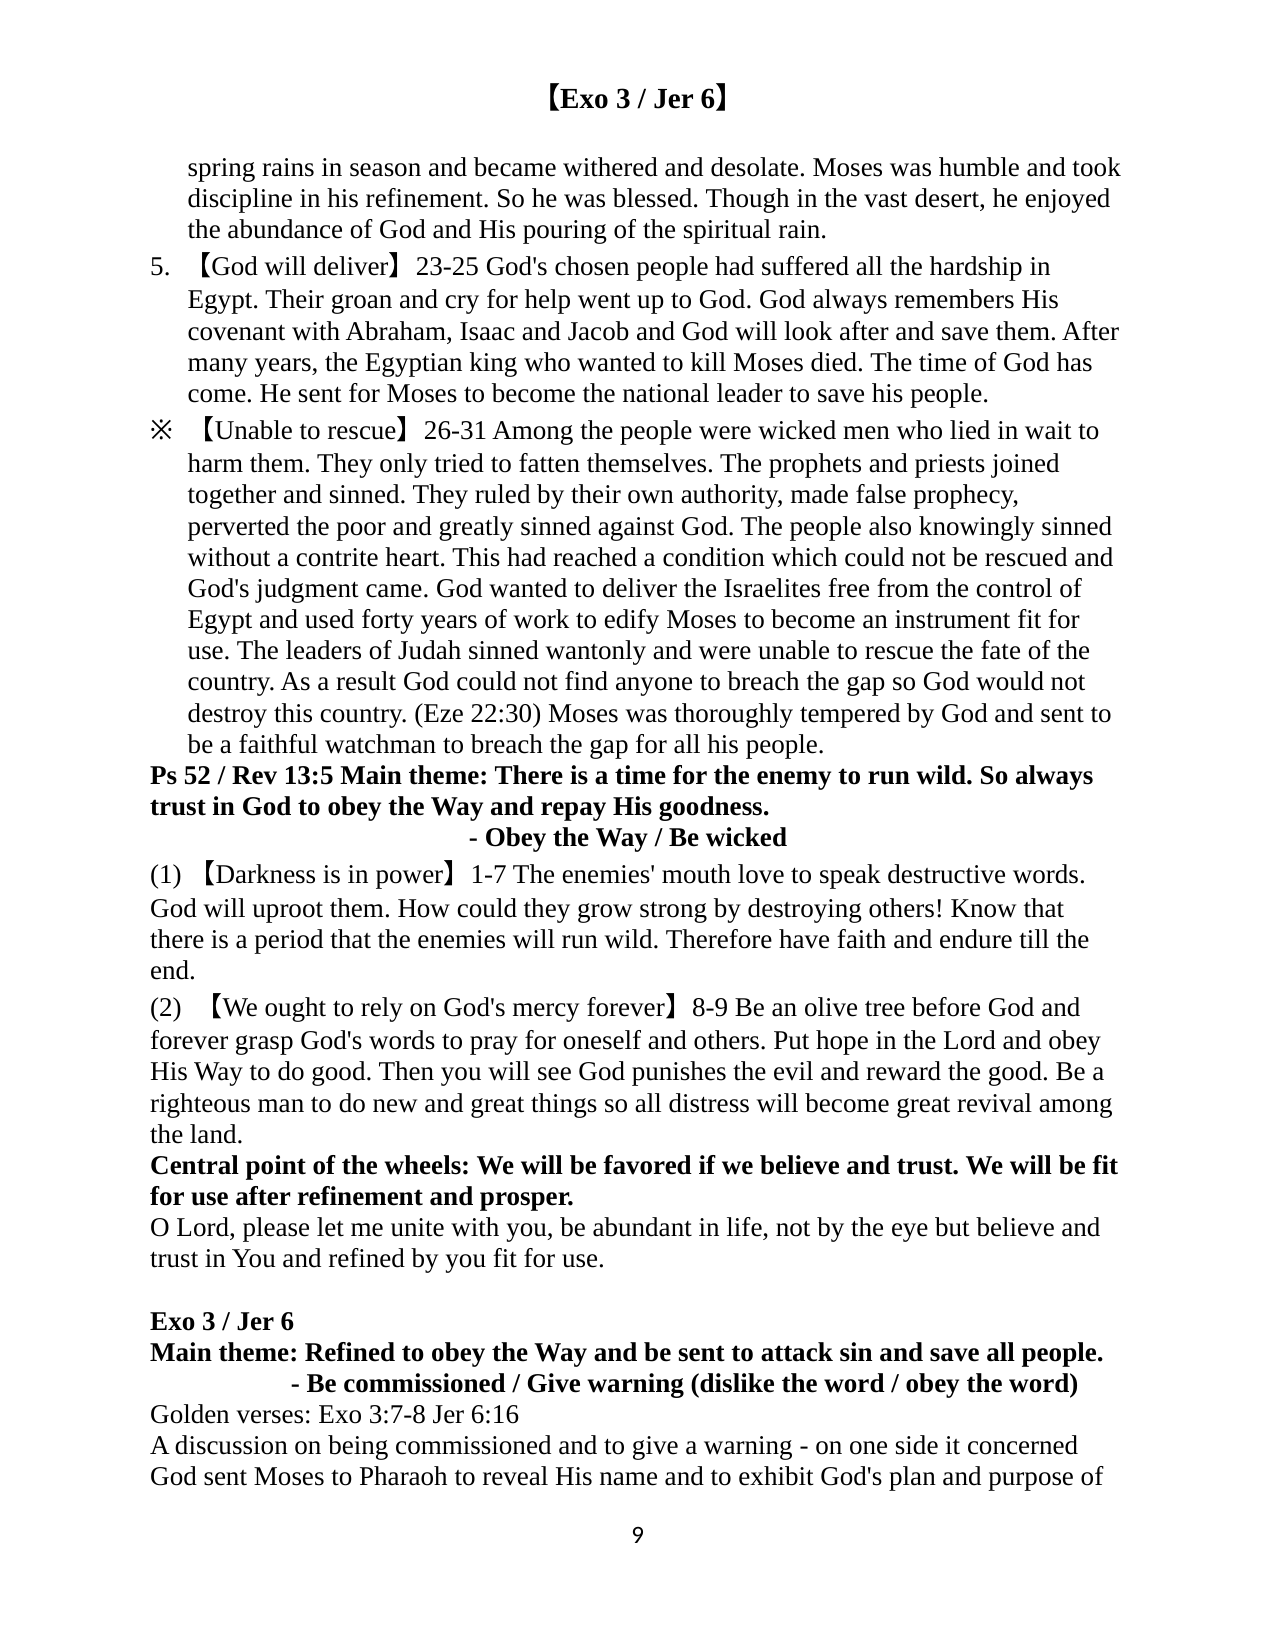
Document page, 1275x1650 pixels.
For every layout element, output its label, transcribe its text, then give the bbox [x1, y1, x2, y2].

list - Obey the Way / Be wicked [150, 821, 1125, 852]
list 【Unable to rescue】26-31 Among the people were wicked men who lied in wait to harm them. They only tried to fatten themselves. The prophets and priests joined together and sinned. They ruled by their own authority, made false prophecy, perverted the poor and greatly sinned against God. The people also knowingly sinned without a contrite heart. This had reached a condition which could not be rescued and God's judgment came. God wanted to deliver the Israelites free from the control of Egypt and used forty years of work to edify Moses to become an instrument fit for use. The leaders of Judah sinned wantonly and were unable to rescue the fate of the country. As a result God could not find anyone to breach the gap so God would not destroy this country. (Eze 22:30) Moses was thoroughly tempered by God and sent to be a faithful watchman to breach the gap for all his people. [150, 408, 1125, 759]
list - Be commissioned / Give warning (dislike the word / obey the word) [150, 1367, 1125, 1398]
list Central point of the wheels: We will be favored if we believe and trust. We will be fit for use after refinement and prosper. [150, 1149, 1125, 1211]
list O Lord, please let me unite with you, be abundant in life, not by the eye but believe and trust in You and refined by you fit for use. [150, 1211, 1125, 1273]
list Golden verses: Exo 3:7-8 Jer 6:16 [150, 1398, 1125, 1429]
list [150, 1429, 1125, 1492]
list Exo 3 / Jer 6 [150, 1305, 1125, 1336]
list (2) 【We ought to rely on God's mercy forever】8-9 Be an olive tree before God and forever grasp God's words to pray for oneself and others. Put hope in the Lord and obey His Way to do good. Then you will see God punishes the evil and reward the good. Be a righteous man to do new and great things so all distress will become great revival among the land. [150, 985, 1125, 1149]
list Ps 52 / Rev 13:5 Main theme: There is a time for the enemy to run wild. So always trust in God to obey the Way and repay His goodness. [150, 759, 1125, 821]
list spring rains in season and became withered and desolate. Moses was humble and took discipline in his refinement. So he was blessed. Though in the vast desert, he enjoyed the abundance of God and His pouring of the spiritual rain. [187, 151, 1125, 244]
list (1) 【Darkness is in power】1-7 The enemies' mouth love to speak destructive words. God will uproot them. How could they grow strong by destroying others! Know that there is a period that the enemies will run wild. Therefore have faith and endure till the end. [150, 852, 1125, 985]
list 5. 【God will deliver】23-25 God's chosen people had suffered all the hardship in Egypt. Their groan and cry for help went up to God. God always remembers His covenant with Abraham, Isaac and Jacob and God will look after and save them. After many years, the Egyptian king who wanted to kill Moses died. The time of God has come. He sent for Moses to become the national leader to save his people. [150, 244, 1125, 408]
list Main theme: Refined to obey the Way and be sent to attack sin and save all people. [150, 1336, 1125, 1367]
